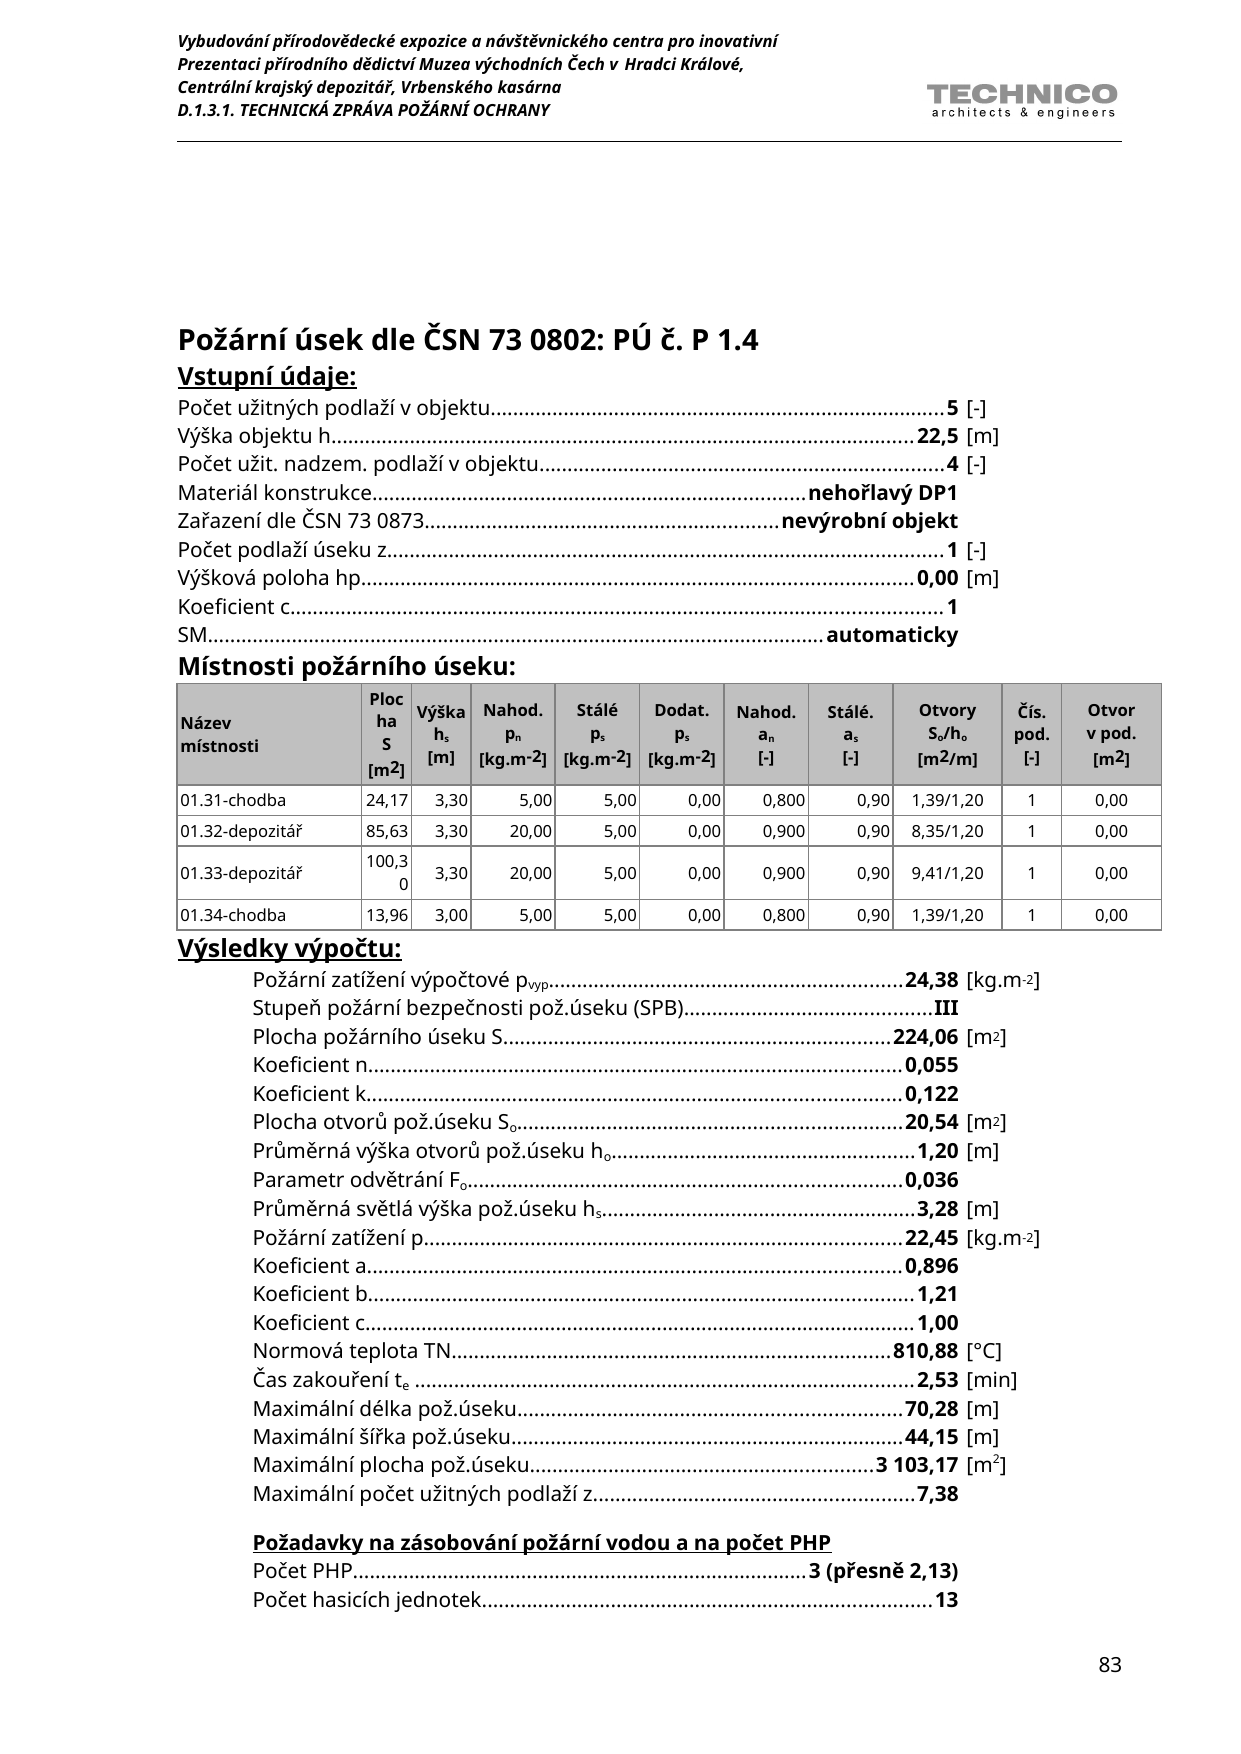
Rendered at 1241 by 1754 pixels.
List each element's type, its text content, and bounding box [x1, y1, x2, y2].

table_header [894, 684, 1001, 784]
text Místnosti požárního úseku: [177, 649, 1122, 683]
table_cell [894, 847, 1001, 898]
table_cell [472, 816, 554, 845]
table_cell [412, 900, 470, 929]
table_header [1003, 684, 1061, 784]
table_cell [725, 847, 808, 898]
text Koeficient c 1,00 [252, 1308, 1122, 1336]
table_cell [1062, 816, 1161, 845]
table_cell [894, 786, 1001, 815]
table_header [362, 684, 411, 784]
text Počet užitných podlaží v objektu 5 [-] [177, 393, 1122, 421]
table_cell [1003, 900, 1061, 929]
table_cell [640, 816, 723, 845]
text Koeficient a 0,896 [252, 1251, 1122, 1279]
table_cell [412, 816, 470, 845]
text Vstupní údaje: [177, 359, 1122, 393]
text Plocha otvorů pož.úseku So 20,54 [m2] [252, 1107, 1122, 1136]
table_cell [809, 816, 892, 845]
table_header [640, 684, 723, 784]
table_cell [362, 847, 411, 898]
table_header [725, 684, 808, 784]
text SM automaticky [177, 620, 1122, 649]
text Maximální šířka pož.úseku 44,15 [m] [252, 1422, 1122, 1451]
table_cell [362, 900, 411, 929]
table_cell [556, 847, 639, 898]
text Materiál konstrukce nehořlavý DP1 [177, 478, 1122, 506]
text Koeficient c 1 [177, 592, 1122, 620]
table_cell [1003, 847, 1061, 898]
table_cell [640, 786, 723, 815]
text Plocha požárního úseku S 224,06 [m2] [252, 1022, 1122, 1050]
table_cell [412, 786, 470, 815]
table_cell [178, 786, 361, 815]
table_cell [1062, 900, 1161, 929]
text Výsledky výpočtu: [177, 931, 1122, 965]
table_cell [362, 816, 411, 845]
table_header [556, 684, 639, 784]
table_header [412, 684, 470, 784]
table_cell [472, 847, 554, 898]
text Čas zakouření te 2,53 [min] [252, 1365, 1122, 1394]
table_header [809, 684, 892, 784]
text Požadavky na zásobování požární vodou a na počet PHP [252, 1528, 1122, 1556]
text Průměrná světlá výška pož.úseku hs 3,28 [m] [252, 1194, 1122, 1223]
text Koeficient n 0,055 [252, 1050, 1122, 1079]
text Zařazení dle ČSN 73 0873 nevýrobní objekt [177, 506, 1122, 535]
text Maximální plocha pož.úseku 3 103,17 [m2] [252, 1451, 1122, 1479]
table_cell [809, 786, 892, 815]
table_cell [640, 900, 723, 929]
text Průměrná výška otvorů pož.úseku ho 1,20 [m] [252, 1136, 1122, 1165]
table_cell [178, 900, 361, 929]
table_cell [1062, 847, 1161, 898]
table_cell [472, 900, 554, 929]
text Počet podlaží úseku z 1 [-] [177, 535, 1122, 563]
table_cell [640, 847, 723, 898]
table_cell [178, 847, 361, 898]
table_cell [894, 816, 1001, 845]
text Parametr odvětrání Fo 0,036 [252, 1165, 1122, 1194]
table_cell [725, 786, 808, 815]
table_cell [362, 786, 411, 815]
text Stupeň požární bezpečnosti pož.úseku (SPB) III [252, 993, 1122, 1022]
text Počet PHP 3 (přesně 2,13) [252, 1556, 1122, 1585]
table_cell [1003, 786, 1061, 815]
text Požární úsek dle ČSN 73 0802: PÚ č. P 1.4 [177, 319, 1122, 359]
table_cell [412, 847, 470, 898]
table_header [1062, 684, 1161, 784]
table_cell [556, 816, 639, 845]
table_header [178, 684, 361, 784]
text Výšková poloha hp 0,00 [m] [177, 563, 1122, 592]
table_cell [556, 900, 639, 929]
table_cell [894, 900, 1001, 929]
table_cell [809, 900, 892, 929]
text Požární zatížení p 22,45 [kg.m-2] [252, 1223, 1122, 1251]
text Koeficient b 1,21 [252, 1279, 1122, 1308]
text Počet hasicích jednotek 13 [252, 1585, 1122, 1613]
text Maximální délka pož.úseku 70,28 [m] [252, 1394, 1122, 1422]
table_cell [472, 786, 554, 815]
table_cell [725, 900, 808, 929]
text Koeficient k 0,122 [252, 1079, 1122, 1107]
picture [922, 78, 1124, 124]
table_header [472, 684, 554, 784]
text Požární zatížení výpočtové pvyp 24,38 [kg.m-2] [252, 965, 1122, 993]
text Maximální počet užitných podlaží z 7,38 [252, 1479, 1122, 1507]
text Normová teplota TN 810,88 [°C] [252, 1336, 1122, 1365]
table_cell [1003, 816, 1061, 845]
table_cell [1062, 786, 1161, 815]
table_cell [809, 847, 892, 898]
text Výška objektu h 22,5 [m] [177, 421, 1122, 449]
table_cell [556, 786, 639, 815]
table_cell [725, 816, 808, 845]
text Počet užit. nadzem. podlaží v objektu 4 [-] [177, 449, 1122, 478]
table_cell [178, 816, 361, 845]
